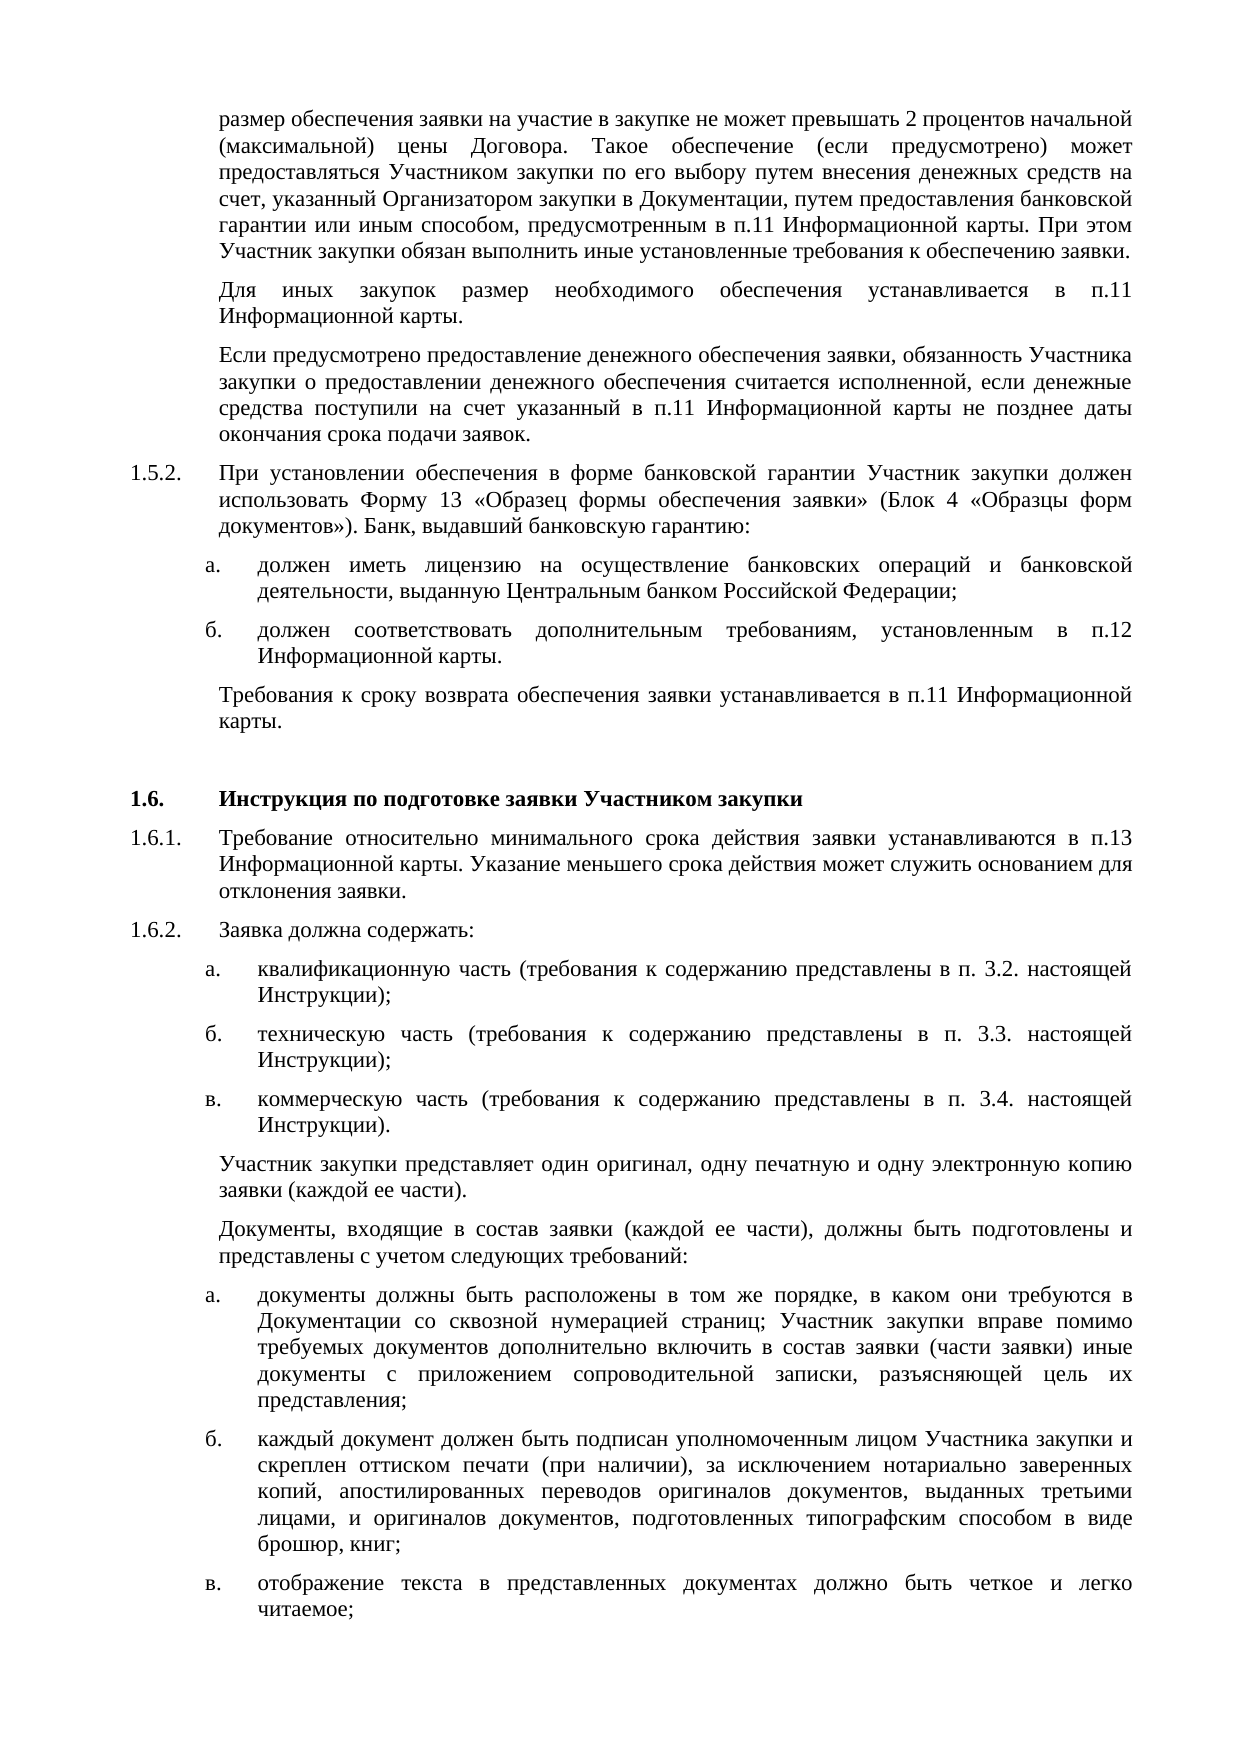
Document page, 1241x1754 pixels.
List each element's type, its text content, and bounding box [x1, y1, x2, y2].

text Документы, входящие в состав заявки (каждой ее части), должны быть подготовлены и представлены с учетом следующих требований: [218, 1215, 1134, 1268]
text должен соответствовать дополнительным требованиям, установленным в п.12 Информационной карты. [205, 616, 1134, 669]
list должен иметь лицензию на осуществление банковских операций и банковской деятельности, выданную Центральным банком Российской Федерации; [205, 551, 1134, 603]
text Инструкция по подготовке заявки Участником закупки [130, 785, 1134, 812]
text Заявка должна содержать: [130, 916, 1134, 942]
text При установлении обеспечения в форме банковской гарантии Участник закупки должен использовать Форму 13 «Образец формы обеспечения заявки» (Блок 4 «Образцы форм документов»). Банк, выдавший банковскую гарантию: [130, 459, 1134, 538]
text Если предусмотрено предоставление денежного обеспечения заявки, обязанность Участника закупки о предоставлении ‎денежного обеспечения считается исполненной, если ‎денежные средства поступили на счет указанный в п.11 Информационной карты не ‎позднее даты окончания срока подачи заявок. [218, 341, 1134, 447]
list квалификационную часть (требования к содержанию представлены в п. 3.2. настоящей Инструкции); [205, 954, 1134, 1007]
text каждый документ должен быть подписан уполномоченным лицом Участника закупки и скреплен оттиском печати (при наличии), за исключением нотариально заверенных копий, апостилированных переводов оригиналов документов, выданных третьими лицами, и оригиналов документов, подготовленных типографским способом в виде брошюр, книг; [205, 1425, 1134, 1557]
list отображение текста в представленных документах должно быть четкое и легко читаемое; [205, 1569, 1134, 1622]
list документы должны быть расположены в том же порядке, в каком они требуются в Документации со сквозной нумерацией страниц; Участник закупки вправе помимо требуемых документов дополнительно включить в состав заявки (части заявки) иные документы с приложением сопроводительной записки, разъясняющей цель их представления; [205, 1281, 1134, 1412]
text Требование относительно минимального срока действия заявки устанавливаются в п.13 Информационной карты. Указание меньшего срока действия может служить основанием для отклонения заявки. [130, 824, 1134, 903]
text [218, 106, 1134, 264]
text техническую часть (требования к содержанию представлены в п. 3.3. настоящей Инструкции); [205, 1020, 1134, 1072]
text Для иных закупок размер необходимого обеспечения устанавливается в п.11 Информационной карты. [218, 276, 1134, 329]
text Требования к сроку возврата обеспечения заявки устанавливается в п.11 Информационной карты. [218, 681, 1134, 734]
text Участник закупки представляет один оригинал, одну печатную и одну электронную копию заявки (каждой ее части). [218, 1150, 1134, 1203]
text коммерческую часть (требования к содержанию представлены в п. 3.4. настоящей Инструкции). [205, 1085, 1134, 1138]
